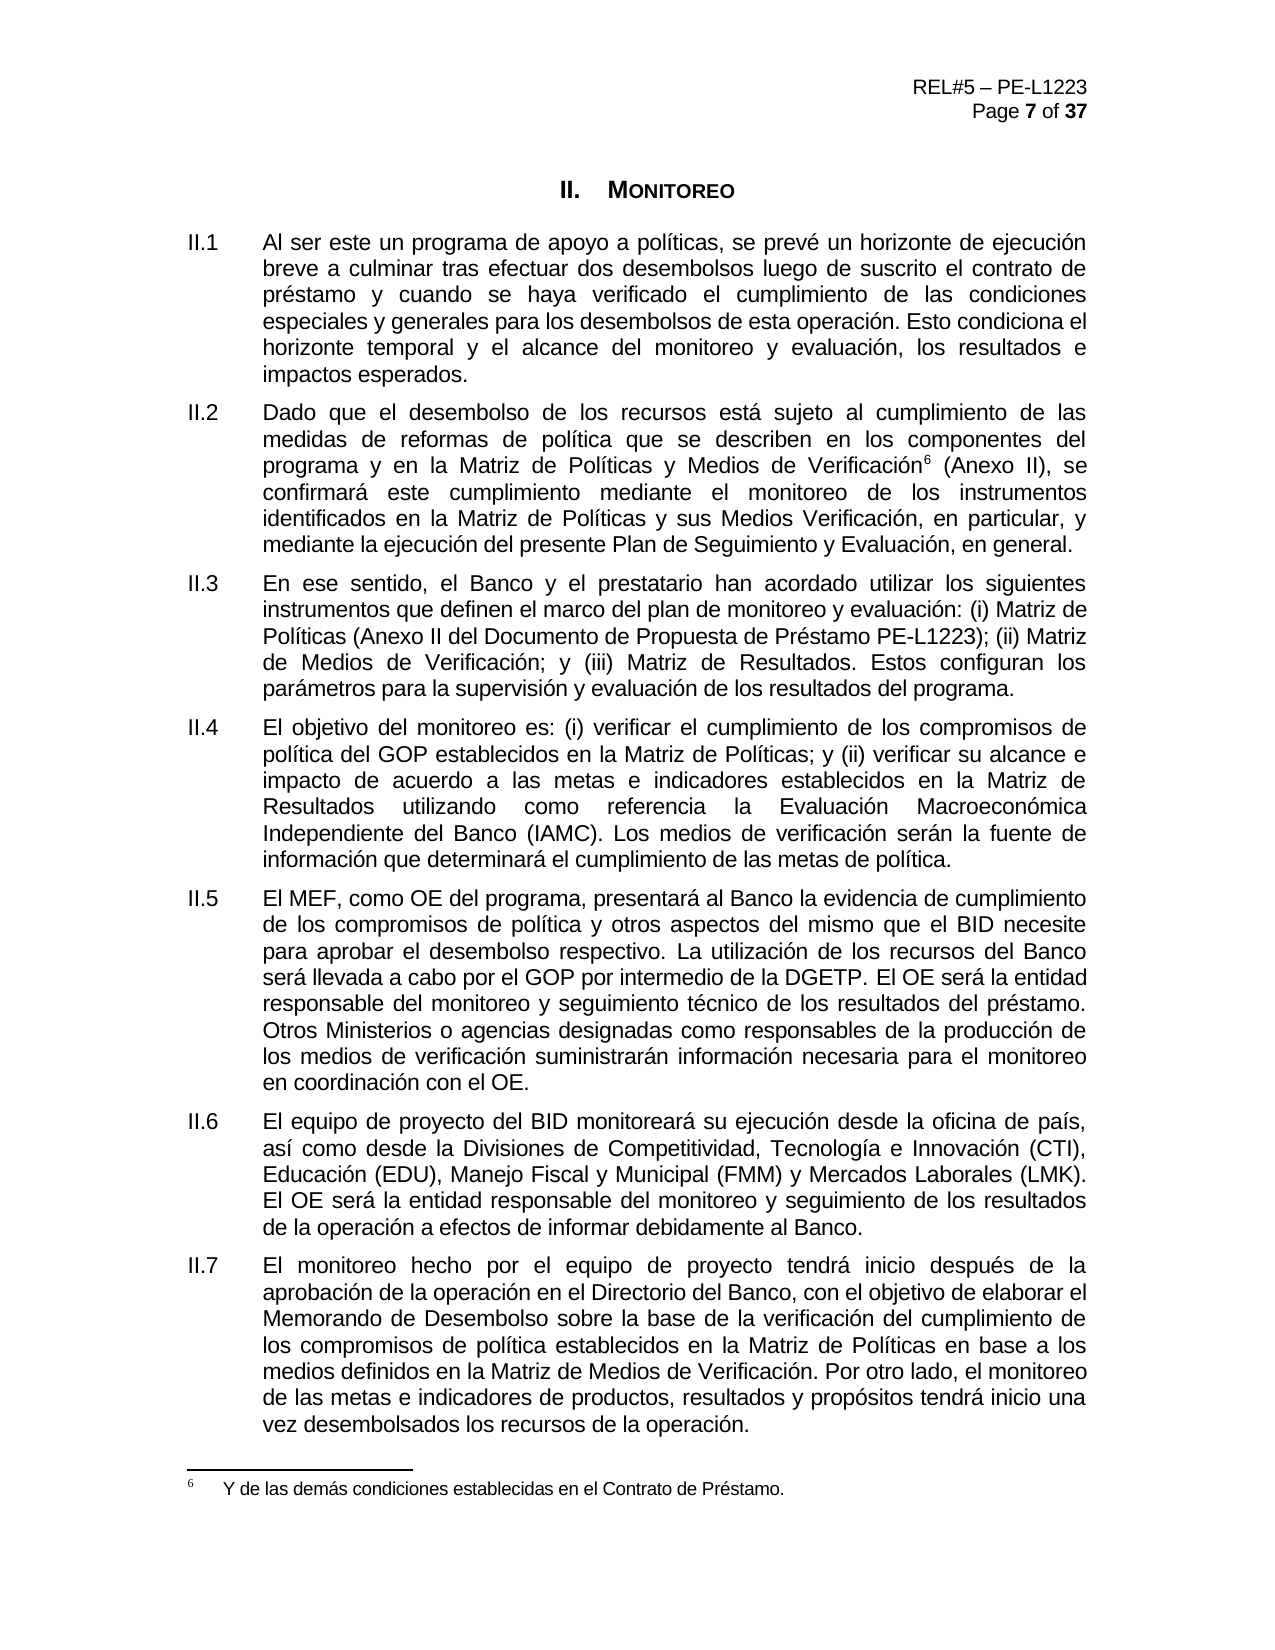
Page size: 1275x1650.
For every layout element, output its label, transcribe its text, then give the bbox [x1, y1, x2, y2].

text Dado que el desembolso de los recursos está sujeto al cumplimiento de las medidas de reformas de política que se describen en los componentes del programa y en la Matriz de Políticas y Medios de Verificación (Anexo II), se confirmará este cumplimiento mediante el monitoreo de los instrumentos identificados en la Matriz de Políticas y sus Medios Verificación, en particular, y mediante la ejecución del presente Plan de Seguimiento y Evaluación, en general. [187, 399, 1087, 557]
text El objetivo del monitoreo es: (i) verificar el cumplimiento de los compromisos de política del GOP establecidos en la Matriz de Políticas; y (ii) verificar su alcance e impacto de acuerdo a las metas e indicadores establecidos en la Matriz de Resultados utilizando como referencia la Evaluación Macroeconómica Independiente del Banco (IAMC). Los medios de verificación serán la fuente de información que determinará el cumplimiento de las metas de política. [187, 714, 1087, 872]
text El monitoreo hecho por el equipo de proyecto tendrá inicio después de la aprobación de la operación en el Directorio del Banco, con el objetivo de elaborar el Memorando de Desembolso sobre la base de la verificación del cumplimiento de los compromisos de política establecidos en la Matriz de Políticas en base a los medios definidos en la Matriz de Medios de Verificación. Por otro lado, el monitoreo de las metas e indicadores de productos, resultados y propósitos tendrá inicio una vez desembolsados los recursos de la operación. [187, 1252, 1087, 1437]
text Al ser este un programa de apoyo a políticas, se prevé un horizonte de ejecución breve a culminar tras efectuar dos desembolsos luego de suscrito el contrato de préstamo y cuando se haya verificado el cumplimiento de las condiciones especiales y generales para los desembolsos de esta operación. Esto condiciona el horizonte temporal y el alcance del monitoreo y evaluación, los resultados e impactos esperados. [187, 229, 1087, 387]
text En ese sentido, el Banco y el prestatario han acordado utilizar los siguientes instrumentos que definen el marco del plan de monitoreo y evaluación: (i) Matriz de Políticas (Anexo II del Documento de Propuesta de Préstamo PE-L1223); (ii) Matriz de Medios de Verificación; y (iii) Matriz de Resultados. Estos configuran los parámetros para la supervisión y evaluación de los resultados del programa. [187, 570, 1087, 702]
text Monitoreo [187, 175, 1087, 204]
text El MEF, como OE del programa, presentará al Banco la evidencia de cumplimiento de los compromisos de política y otros aspectos del mismo que el BID necesite para aprobar el desembolso respectivo. La utilización de los recursos del Banco será llevada a cabo por el GOP por intermedio de la DGETP. El OE será la entidad responsable del monitoreo y seguimiento técnico de los resultados del préstamo. Otros Ministerios o agencias designadas como responsables de la producción de los medios de verificación suministrarán información necesaria para el monitoreo en coordinación con el OE. [187, 885, 1087, 1096]
text El equipo de proyecto del BID monitoreará su ejecución desde la oficina de país, así como desde la Divisiones de Competitividad, Tecnología e Innovación (CTI), Educación (EDU), Manejo Fiscal y Municipal (FMM) y Mercados Laborales (LMK). El OE será la entidad responsable del monitoreo y seguimiento de los resultados de la operación a efectos de informar debidamente al Banco. [187, 1108, 1087, 1240]
